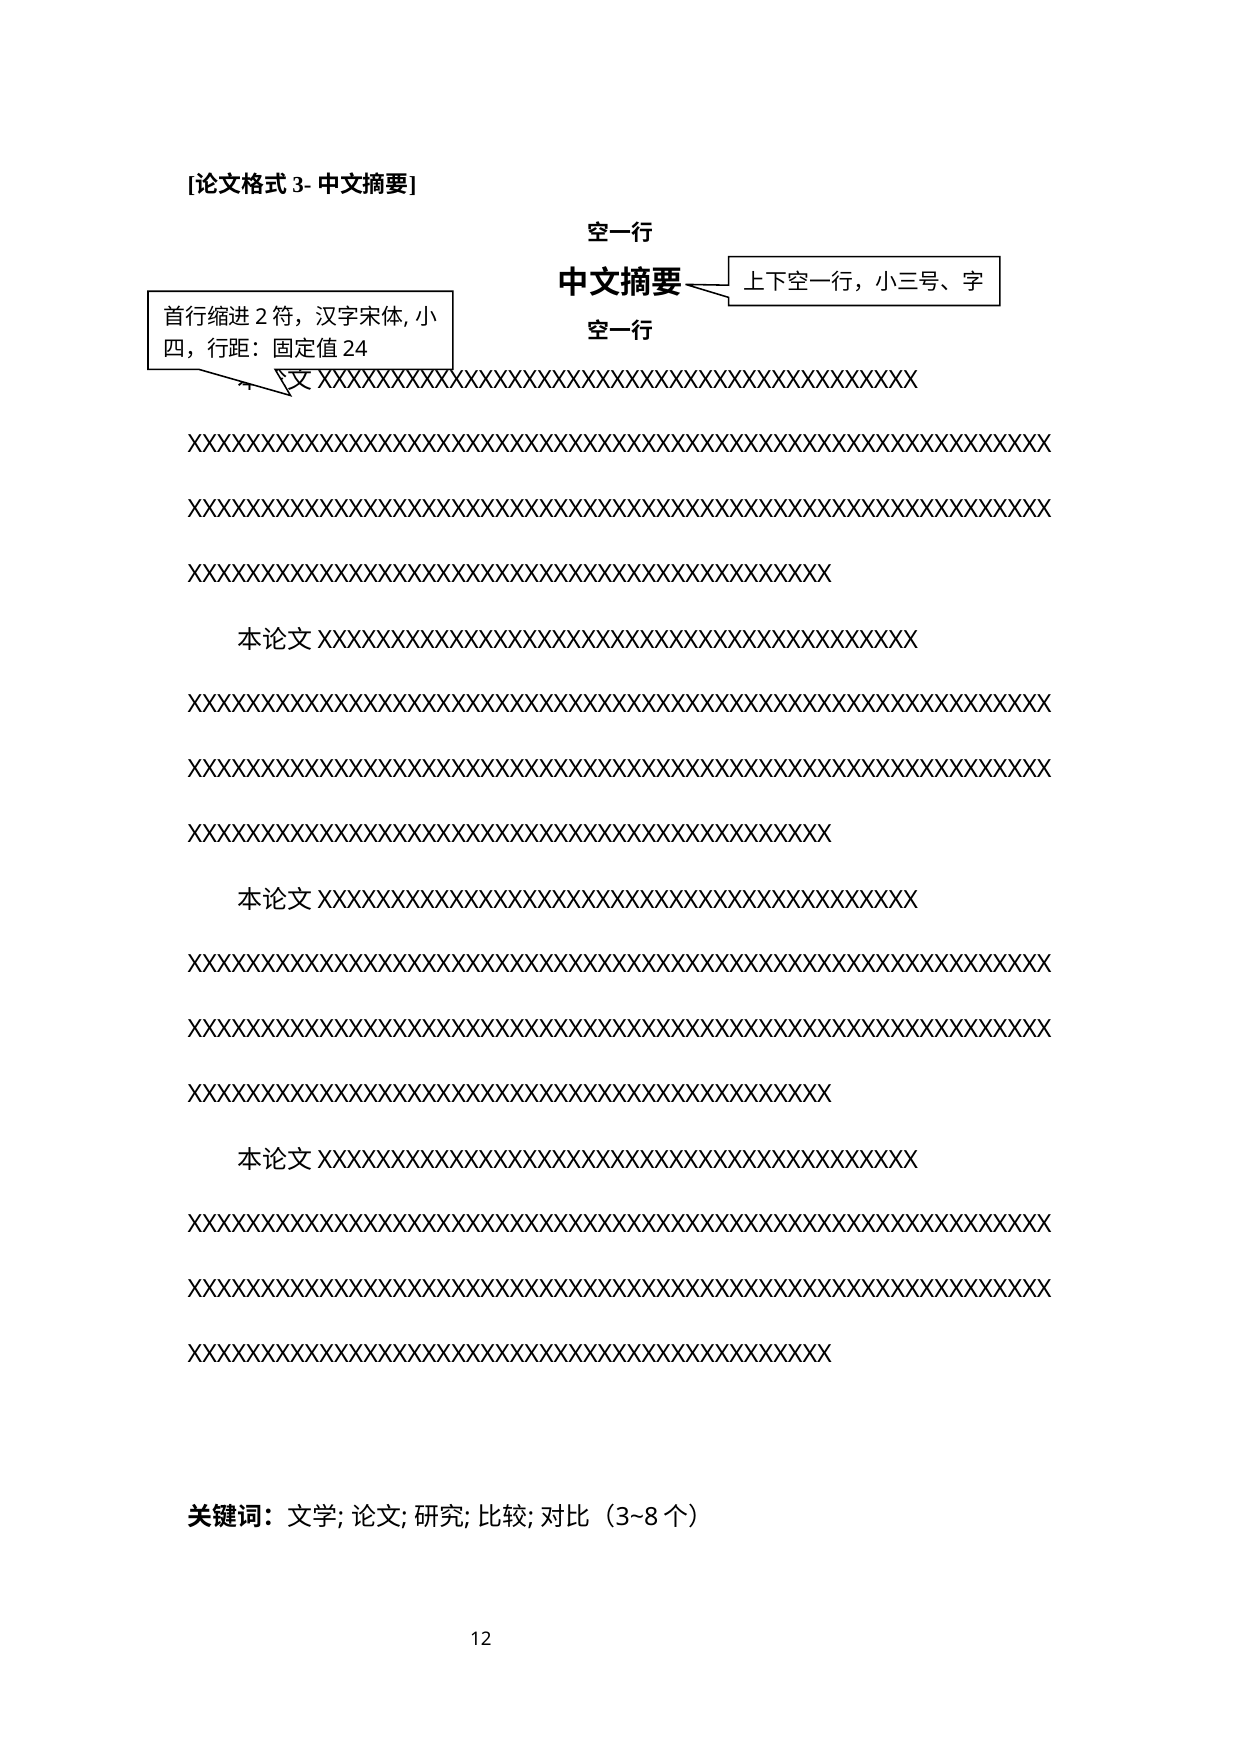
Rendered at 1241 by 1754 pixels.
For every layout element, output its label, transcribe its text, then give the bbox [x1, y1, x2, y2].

text 空一行 [187, 215, 1053, 247]
text 关键词：文学; 论文; 研究; 比较; 对比（3~8个） [187, 1482, 1053, 1547]
text 本论文XXXXXXXXXXXXXXXXXXXXXXXXXXXXXXXXXXXXXXXXX [187, 605, 1053, 670]
text [论文格式 3- 中文摘要] [187, 150, 1053, 215]
text 本论文XXXXXXXXXXXXXXXXXXXXXXXXXXXXXXXXXXXXXXXXX [187, 1125, 1053, 1190]
text XXXXXXXXXXXXXXXXXXXXXXXXXXXXXXXXXXXXXXXXXXXXXXXXXXXXXXXXXXXXXXXXXXXXXXXXXXXXXXXXXXXXXXXXXXXXXXXXXXXXXXXXXXXXXXXXXXXXXXXXXXXXXXXXXXXXXXXXXXXXXXXXXXXXXXXXXXXXXXXXXX [187, 1190, 1053, 1385]
text XXXXXXXXXXXXXXXXXXXXXXXXXXXXXXXXXXXXXXXXXXXXXXXXXXXXXXXXXXXXXXXXXXXXXXXXXXXXXXXXXXXXXXXXXXXXXXXXXXXXXXXXXXXXXXXXXXXXXXXXXXXXXXXXXXXXXXXXXXXXXXXXXXXXXXXXXXXXXXXXXX [187, 410, 1053, 605]
text 空一行 [454, 312, 1053, 345]
text 本论文XXXXXXXXXXXXXXXXXXXXXXXXXXXXXXXXXXXXXXXXX [187, 345, 1053, 410]
text XXXXXXXXXXXXXXXXXXXXXXXXXXXXXXXXXXXXXXXXXXXXXXXXXXXXXXXXXXXXXXXXXXXXXXXXXXXXXXXXXXXXXXXXXXXXXXXXXXXXXXXXXXXXXXXXXXXXXXXXXXXXXXXXXXXXXXXXXXXXXXXXXXXXXXXXXXXXXXXXXX [187, 670, 1053, 865]
text 本论文XXXXXXXXXXXXXXXXXXXXXXXXXXXXXXXXXXXXXXXXX [187, 865, 1053, 930]
text XXXXXXXXXXXXXXXXXXXXXXXXXXXXXXXXXXXXXXXXXXXXXXXXXXXXXXXXXXXXXXXXXXXXXXXXXXXXXXXXXXXXXXXXXXXXXXXXXXXXXXXXXXXXXXXXXXXXXXXXXXXXXXXXXXXXXXXXXXXXXXXXXXXXXXXXXXXXXXXXXX [187, 930, 1053, 1125]
text 中文摘要 [187, 247, 1053, 312]
